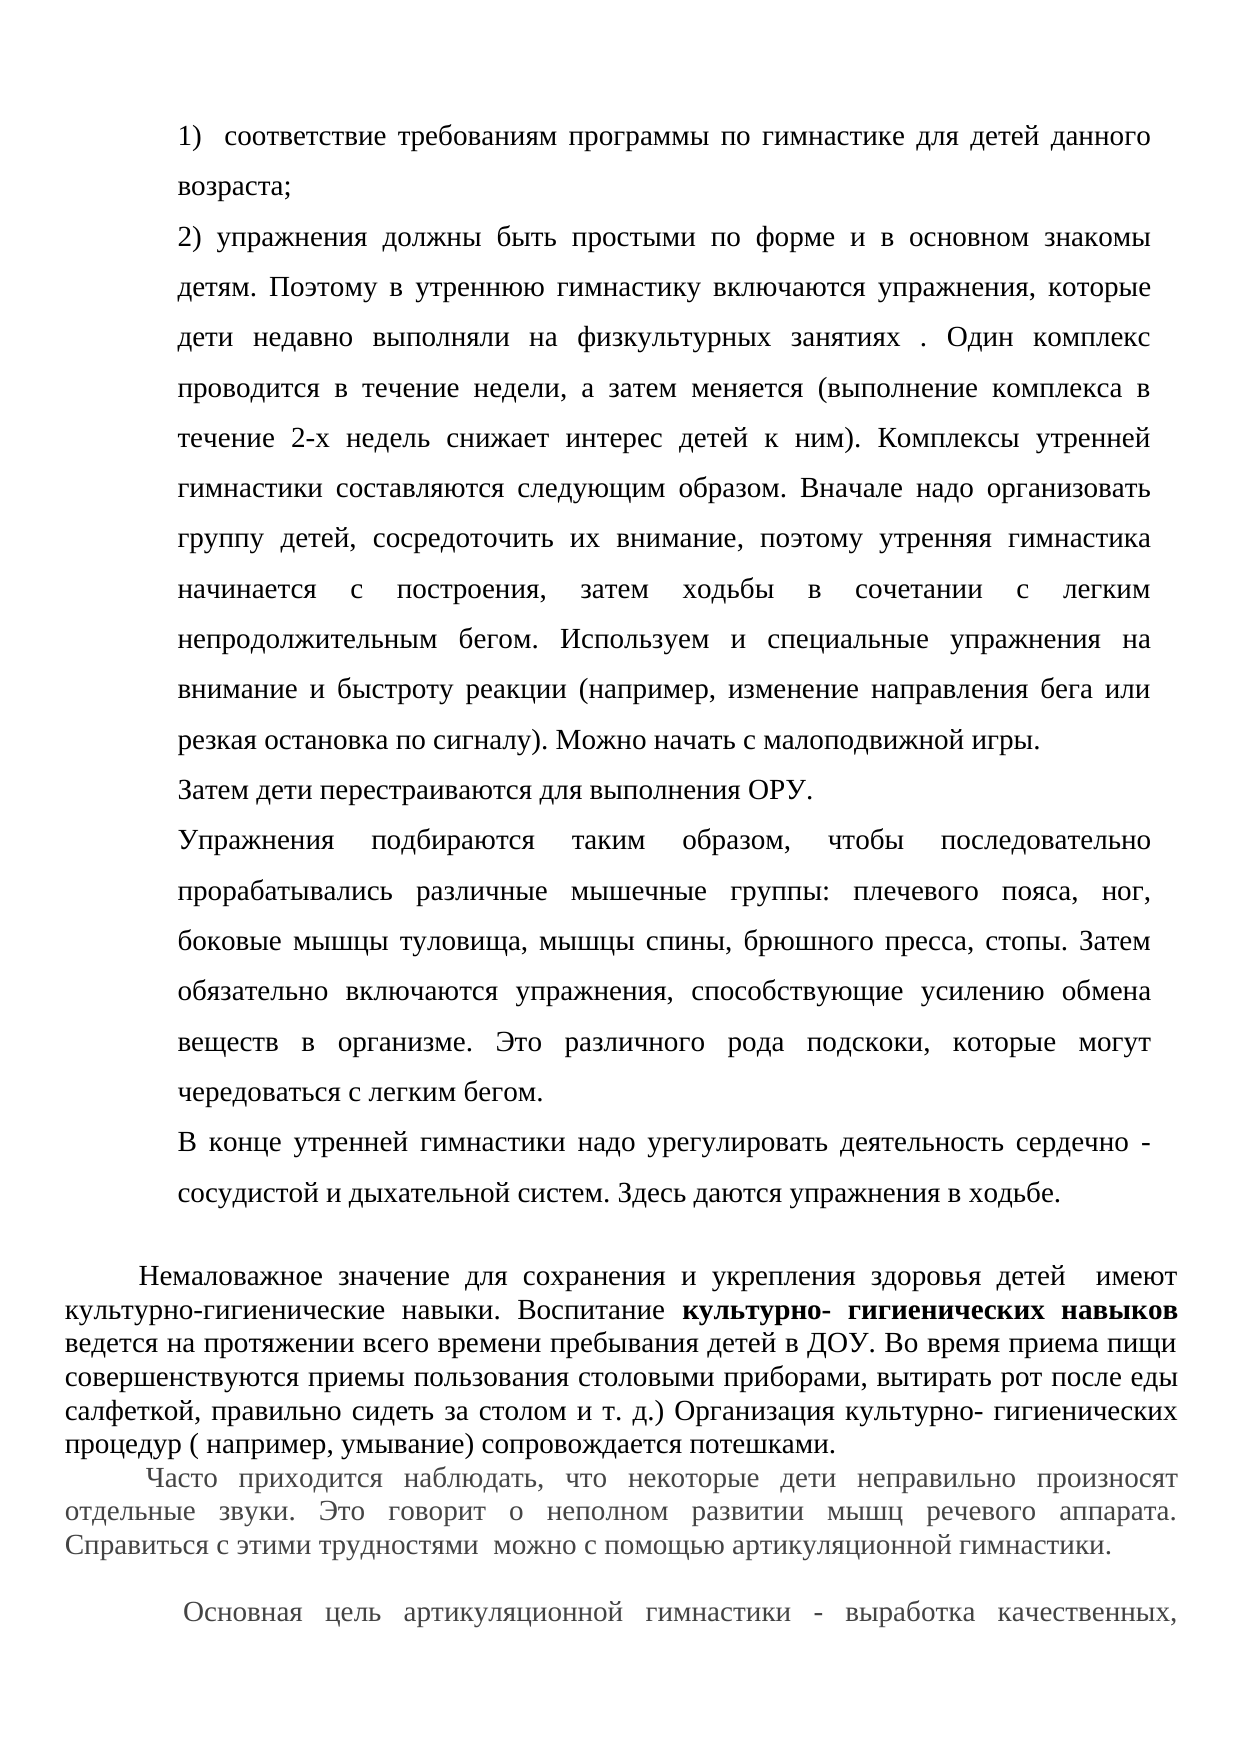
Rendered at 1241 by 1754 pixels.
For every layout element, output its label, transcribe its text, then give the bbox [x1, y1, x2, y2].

text Затем дети перестраиваются для выполнения ОРУ. [177, 772, 1152, 806]
text В конце утренней гимнастики надо урегулировать деятельность сердечно - сосудистой и дыхательной систем. Здесь даются упражнения в ходьбе. [177, 1124, 1152, 1208]
text 1) соответствие требованиям программы по гимнастике для детей данного возраста; [177, 118, 1152, 202]
text Упражнения подбираются таким образом, чтобы последовательно прорабатывались различные мышечные группы: плечевого пояса, ног, боковые мышцы туловища, мышцы спины, брюшного пресса, стопы. Затем обязательно включаются упражнения, способствующие усилению обмена веществ в организме. Это различного рода подскоки, которые могут чередоваться с легким бегом. [177, 822, 1152, 1108]
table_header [65, 1225, 1179, 1628]
text 2) упражнения должны быть простыми по форме и в основном знакомы детям. Поэтому в утреннюю гимнастику включаются упражнения, которые дети недавно выполняли на физкультурных занятиях . Один комплекс проводится в течение недели, а затем меняется (выполнение комплекса в течение 2-х недель снижает интерес детей к ним). Комплексы утренней гимнастики составляются следующим образом. Вначале надо организовать группу детей, сосредоточить их внимание, поэтому утренняя гимнастика начинается с построения, затем ходьбы в сочетании с легким непродолжительным бегом. Используем и специальные упражнения на внимание и быстроту реакции (например, изменение направления бега или резкая остановка по сигналу). Можно начать с малоподвижной игры. [177, 219, 1152, 755]
